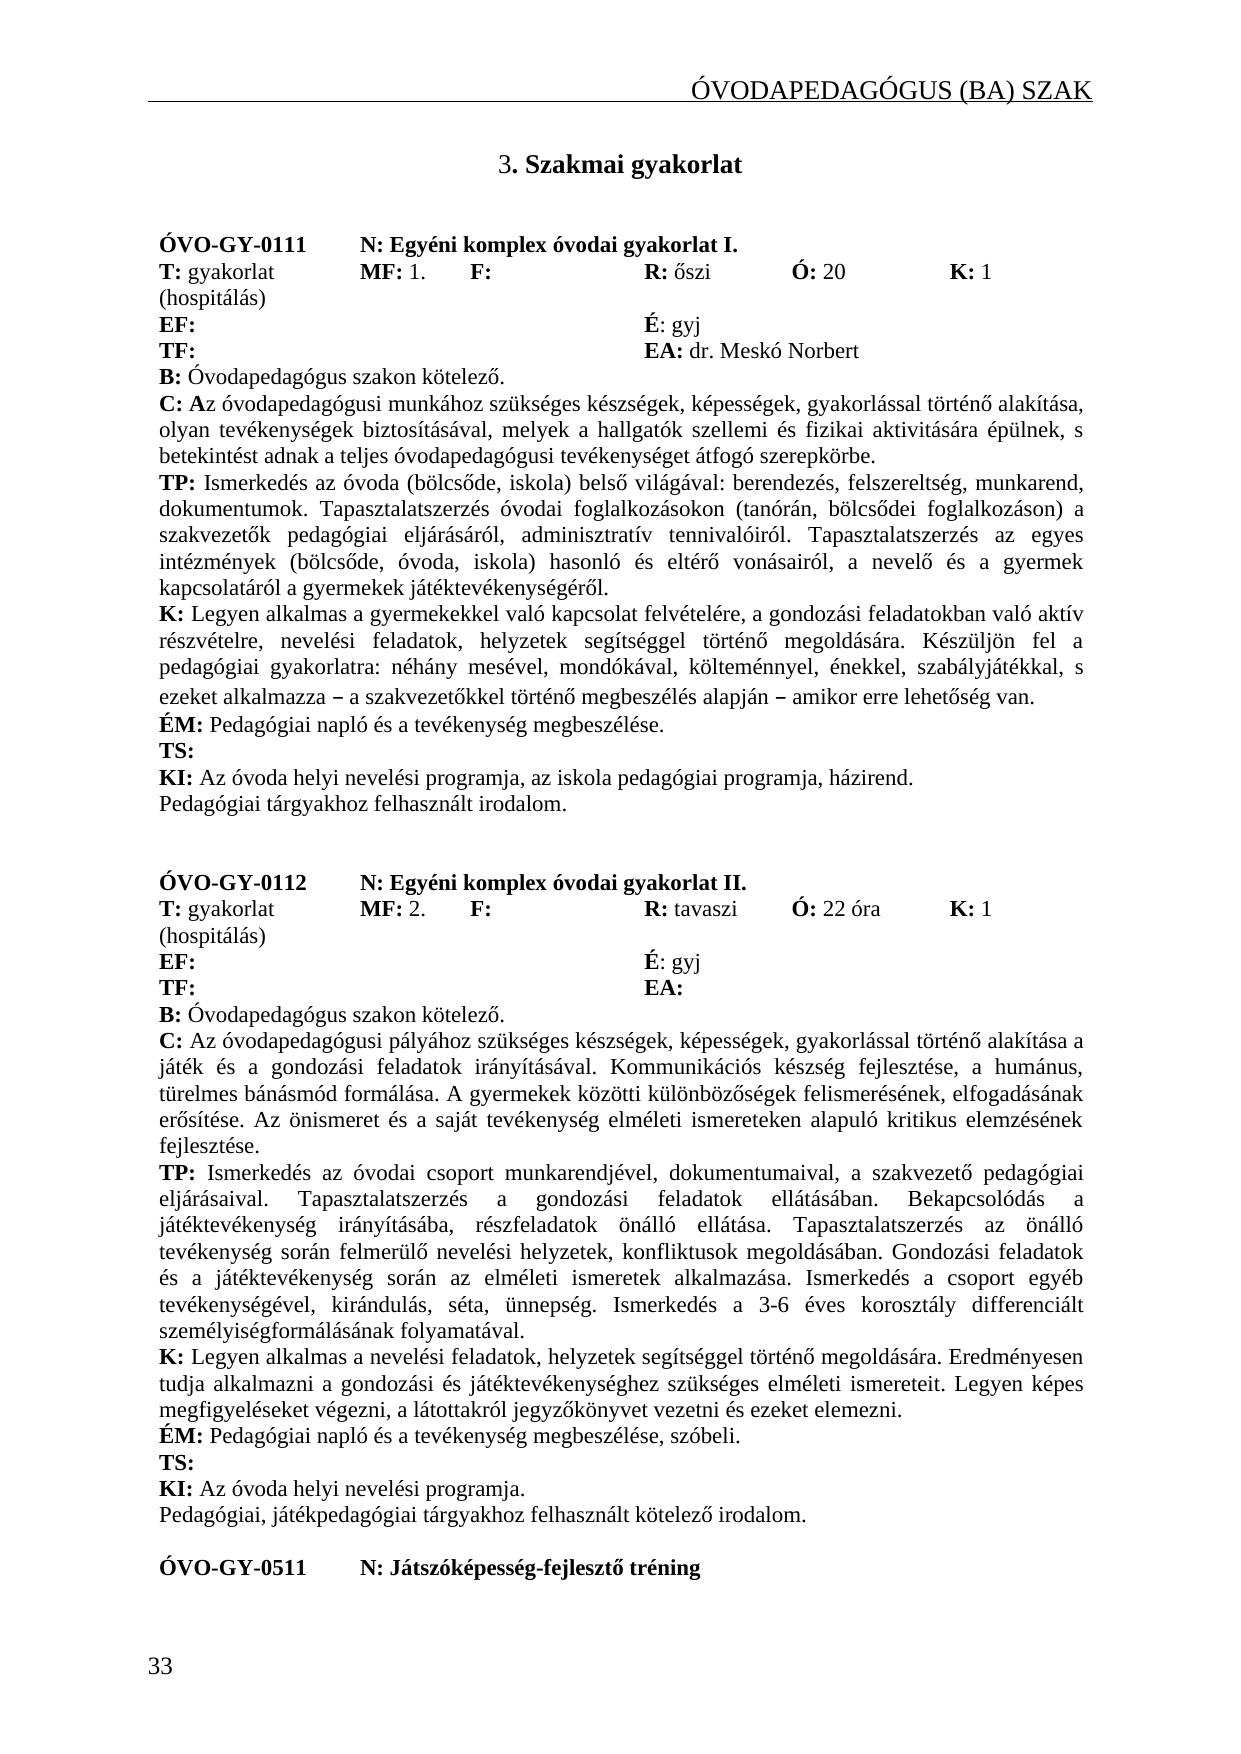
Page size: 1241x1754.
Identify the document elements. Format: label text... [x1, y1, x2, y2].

table_cell É: gyj [633, 948, 1096, 974]
table_cell TP: Ismerkedés az óvoda (bölcsőde, iskola) belső világával: berendezés, felszereltség, munkarend, dokumentumok. Tapasztalatszerzés óvodai foglalkozásokon (tanórán, bölcsődei foglalkozáson) a szakvezetők pedagógiai eljárásáról, adminisztratív tennivalóiról. Tapasztalatszerzés az egyes intézmények (bölcsőde, óvoda, iskola) hasonló és eltérő vonásairól, a nevelő és a gyermek kapcsolatáról a gyermekek játéktevékenységéről. [148, 469, 1096, 601]
table_cell R: tavaszi [633, 895, 780, 948]
table_cell TF: [148, 974, 633, 1001]
table_cell EA: [633, 974, 1096, 1001]
table_cell B: Óvodapedagógus szakon kötelező. [148, 1001, 1096, 1027]
table_cell MF: 2. [349, 895, 459, 948]
table_cell F: [459, 258, 633, 311]
table_cell EA:dr.MeskóNorbert [633, 337, 1096, 363]
text 3. Szakmai gyakorlat [148, 148, 1092, 179]
table_cell ÉM: Pedagógiai napló és a tevékenység megbeszélése. [148, 711, 1096, 737]
table_cell EF: [148, 311, 633, 337]
table_header N: Egyéni komplex óvodai gyakorlat II. [349, 869, 1096, 895]
table_cell É: gyj [633, 311, 1096, 337]
table_cell T: gyakorlat (hospitálás) [148, 258, 348, 311]
table_cell TP: Ismerkedés az óvodai csoport munkarendjével, dokumentumaival, a szakvezető pedagógiai eljárásaival. Tapasztalatszerzés a gondozási feladatok ellátásában. Bekapcsolódás a játéktevékenység irányításába, részfeladatok önálló ellátása. Tapasztalatszerzés az önálló tevékenység során felmerülő nevelési helyzetek, konfliktusok megoldásában. Gondozási feladatok és a játéktevékenység során az elméleti ismeretek alkalmazása. Ismerkedés a csoport egyéb tevékenységével, kirándulás, séta, ünnepség. Ismerkedés a 3-6 éves korosztály differenciált személyiségformálásának folyamatával. [148, 1159, 1096, 1343]
table_cell K: 1 [938, 258, 1096, 311]
table_header ÓVO-GY-0112 [148, 869, 348, 895]
table_cell TF: [148, 337, 633, 363]
table_header N: Egyéni komplex óvodai gyakorlat I. [349, 232, 1096, 258]
table_cell TS: [148, 737, 1096, 763]
table_cell KI: Az óvoda helyi nevelési programja, az iskola pedagógiai programja, házirend. Pedagógiai tárgyakhoz felhasznált irodalom. [148, 764, 1096, 816]
table_cell T: gyakorlat (hospitálás) [148, 895, 348, 948]
table_cell F: [459, 895, 633, 948]
table_cell MF: 1. [349, 258, 459, 311]
table_header N: Játszóképesség-fejlesztő tréning [349, 1554, 1096, 1581]
table_cell C: Az óvodapedagógusi munkához szükséges készségek, képességek, gyakorlással történő alakítása, olyan tevékenységek biztosításával, melyek a hallgatók szellemi és fizikai aktivitására épülnek, s betekintést adnak a teljes óvodapedagógusi tevékenységet átfogó szerepkörbe. [148, 390, 1096, 469]
table_cell KI: Az óvoda helyi nevelési programja. Pedagógiai, játékpedagógiai tárgyakhoz felhasznált kötelező irodalom. [148, 1475, 1096, 1528]
table_cell TS: [148, 1449, 1096, 1475]
table_cell R: őszi [633, 258, 780, 311]
table_cell C: Az óvodapedagógusi pályához szükséges készségek, képességek, gyakorlással történő alakítása a játék és a gondozási feladatok irányításával. Kommunikációs készség fejlesztése, a humánus, türelmes bánásmód formálása. A gyermekek közötti különbözőségek felismerésének, elfogadásának erősítése. Az önismeret és a saját tevékenység elméleti ismereteken alapuló kritikus elemzésének fejlesztése. [148, 1027, 1096, 1159]
table_cell K: 1 [938, 895, 1096, 948]
table_header ÓVO-GY-0111 [148, 232, 348, 258]
table_cell ÉM: Pedagógiai napló és a tevékenység megbeszélése, szóbeli. [148, 1423, 1096, 1449]
table_cell Ó: 22 óra [780, 895, 938, 948]
table_cell B: Óvodapedagógus szakon kötelező. [148, 363, 1096, 390]
table_cell EF: [148, 948, 633, 974]
table_cell K: Legyen alkalmas a gyermekekkel való kapcsolat felvételére, a gondozási feladatokban való aktív részvételre, nevelési feladatok, helyzetek segítséggel történő megoldására. Készüljön fel a pedagógiai gyakorlatra: néhány mesével, mondókával, költeménnyel, énekkel, szabályjátékkal, s ezeket alkalmazza – a szakvezetőkkel történő megbeszélés alapján – amikor erre lehetőség van. [148, 601, 1096, 711]
table_cell K: Legyen alkalmas a nevelési feladatok, helyzetek segítséggel történő megoldására. Eredményesen tudja alkalmazni a gondozási és játéktevékenységhez szükséges elméleti ismereteit. Legyen képes megfigyeléseket végezni, a látottakról jegyzőkönyvet vezetni és ezeket elemezni. [148, 1343, 1096, 1422]
table_cell Ó: 20 [780, 258, 938, 311]
table_header ÓVO-GY-0511 [148, 1554, 348, 1581]
